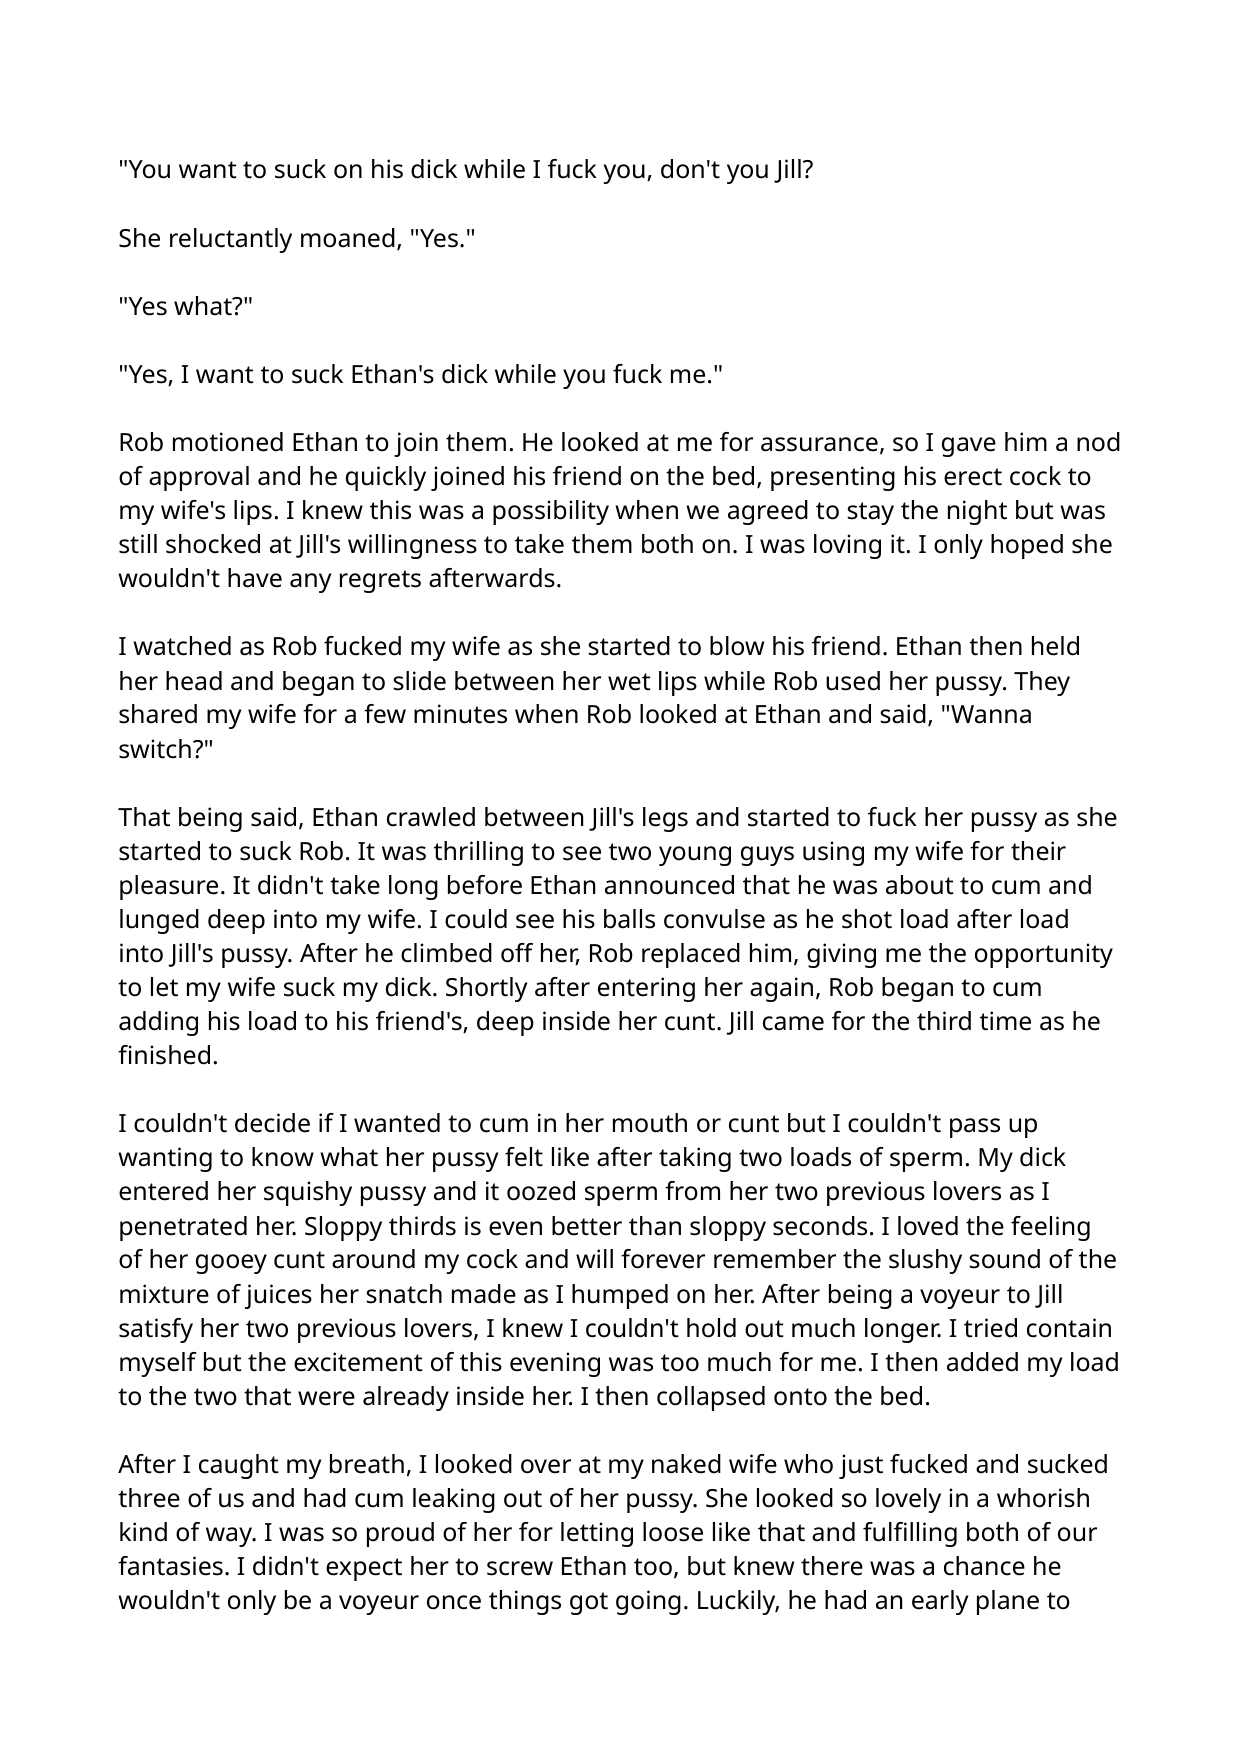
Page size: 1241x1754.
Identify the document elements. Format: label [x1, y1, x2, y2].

text [118, 118, 1122, 1617]
